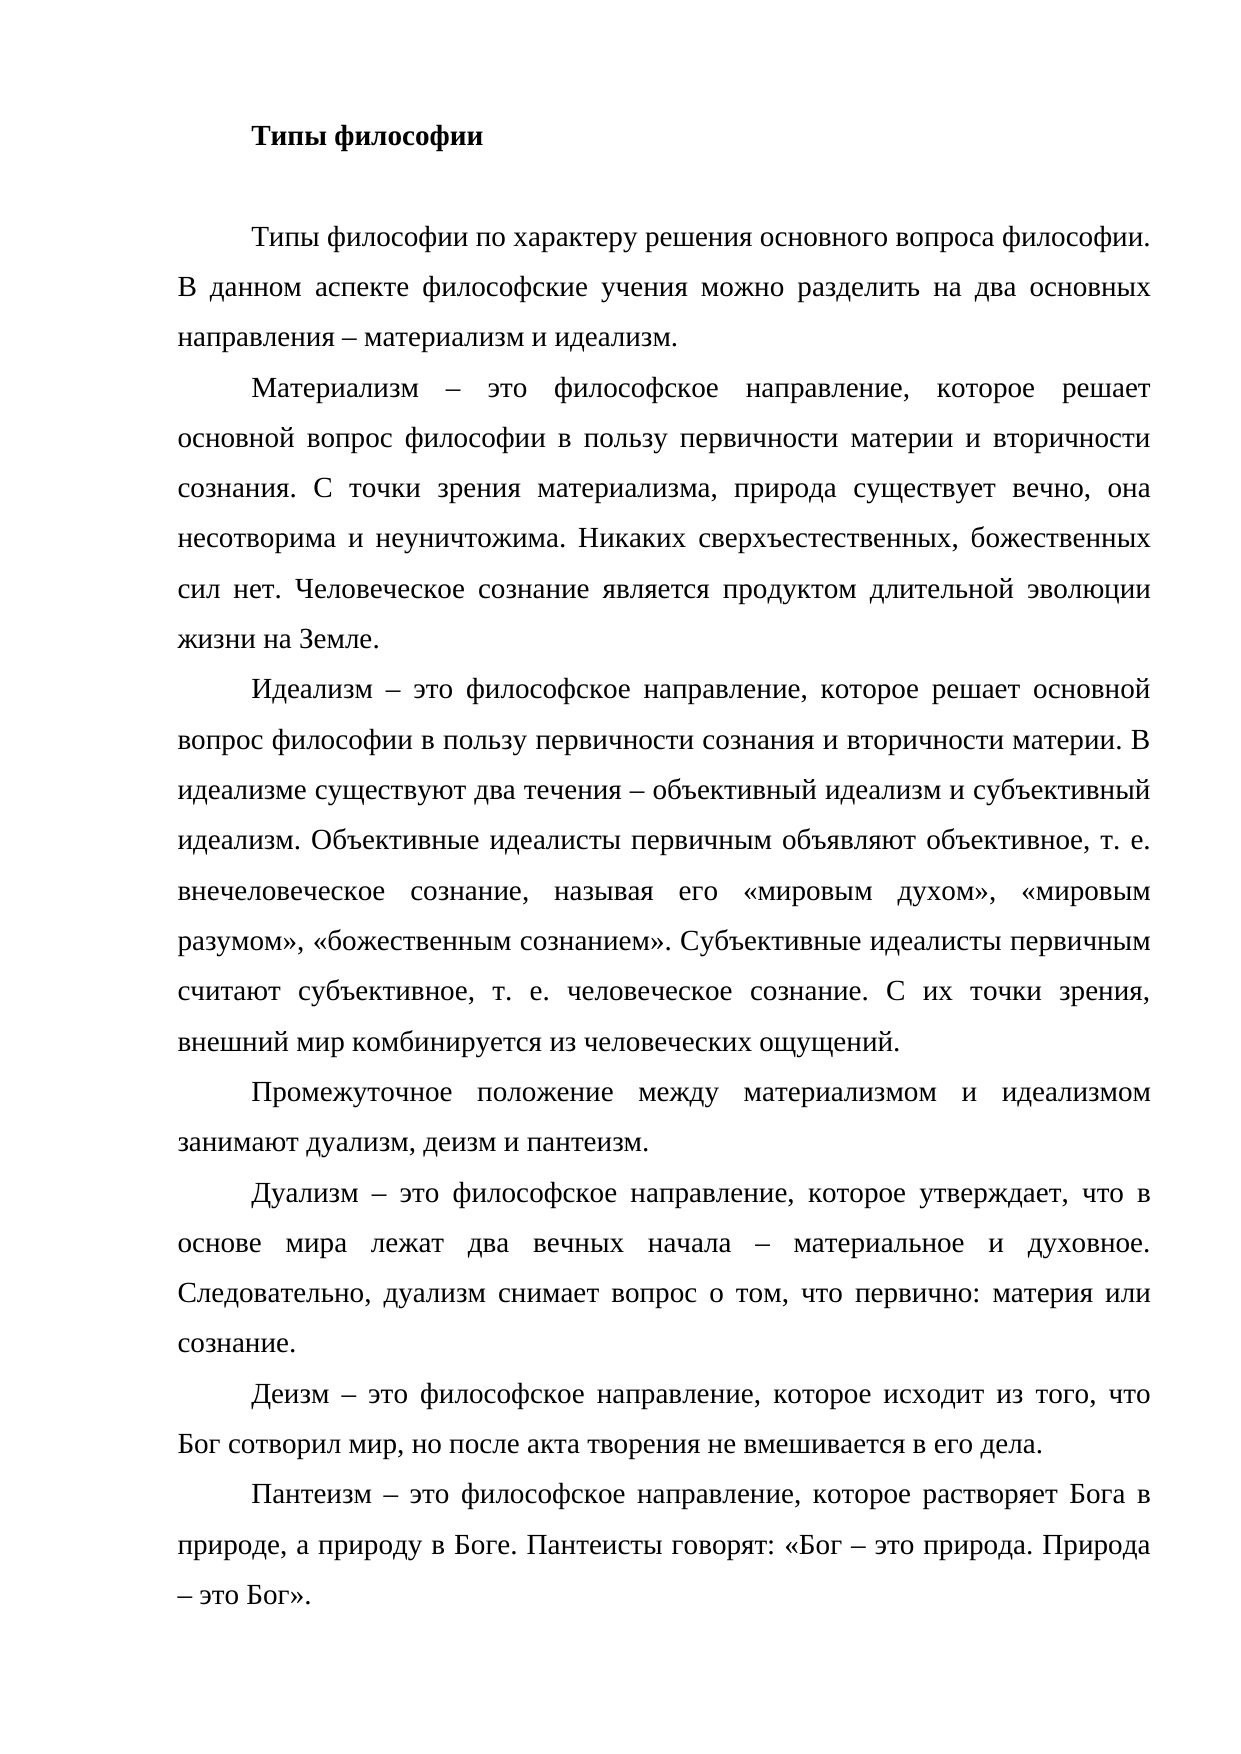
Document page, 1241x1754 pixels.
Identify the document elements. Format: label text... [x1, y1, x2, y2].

text Материализм – это философское направление, которое решает основной вопрос философии в пользу первичности материи и вторичности сознания. С точки зрения материализма, природа существует вечно, она несотворима и неуничтожима. Никаких сверхъестественных, божественных сил нет. Человеческое сознание является продуктом длительной эволюции жизни на Земле. [177, 370, 1152, 655]
text Идеализм – это философское направление, которое решает основной вопрос философии в пользу первичности сознания и вторичности материи. В идеализме существуют два течения – объективный идеализм и субъективный идеализм. Объективные идеалисты первичным объявляют объективное, т. е. внечеловеческое сознание, называя его «мировым духом», «мировым разумом», «божественным сознанием». Субъективные идеалисты первичным считают субъективное, т. е. человеческое сознание. С их точки зрения, внешний мир комбинируется из человеческих ощущений. [177, 672, 1152, 1057]
text Деизм – это философское направление, которое исходит из того, что Бог сотворил мир, но после акта творения не вмешивается в его дела. [177, 1376, 1152, 1460]
text Пантеизм – это философское направление, которое растворяет Бога в природе, а природу в Боге. Пантеисты говорят: «Бог – это природа. Природа – это Бог». [177, 1477, 1152, 1611]
text Типы философии [177, 118, 1152, 152]
text Типы философии по характеру решения основного вопроса философии. В данном аспекте философские учения можно разделить на два основных направления – материализм и идеализм. [177, 219, 1152, 353]
text Промежуточное положение между материализмом и идеализмом занимают дуализм, деизм и пантеизм. [177, 1074, 1152, 1158]
text Дуализм – это философское направление, которое утверждает, что в основе мира лежат два вечных начала – материальное и духовное. Следовательно, дуализм снимает вопрос о том, что первично: материя или сознание. [177, 1175, 1152, 1359]
